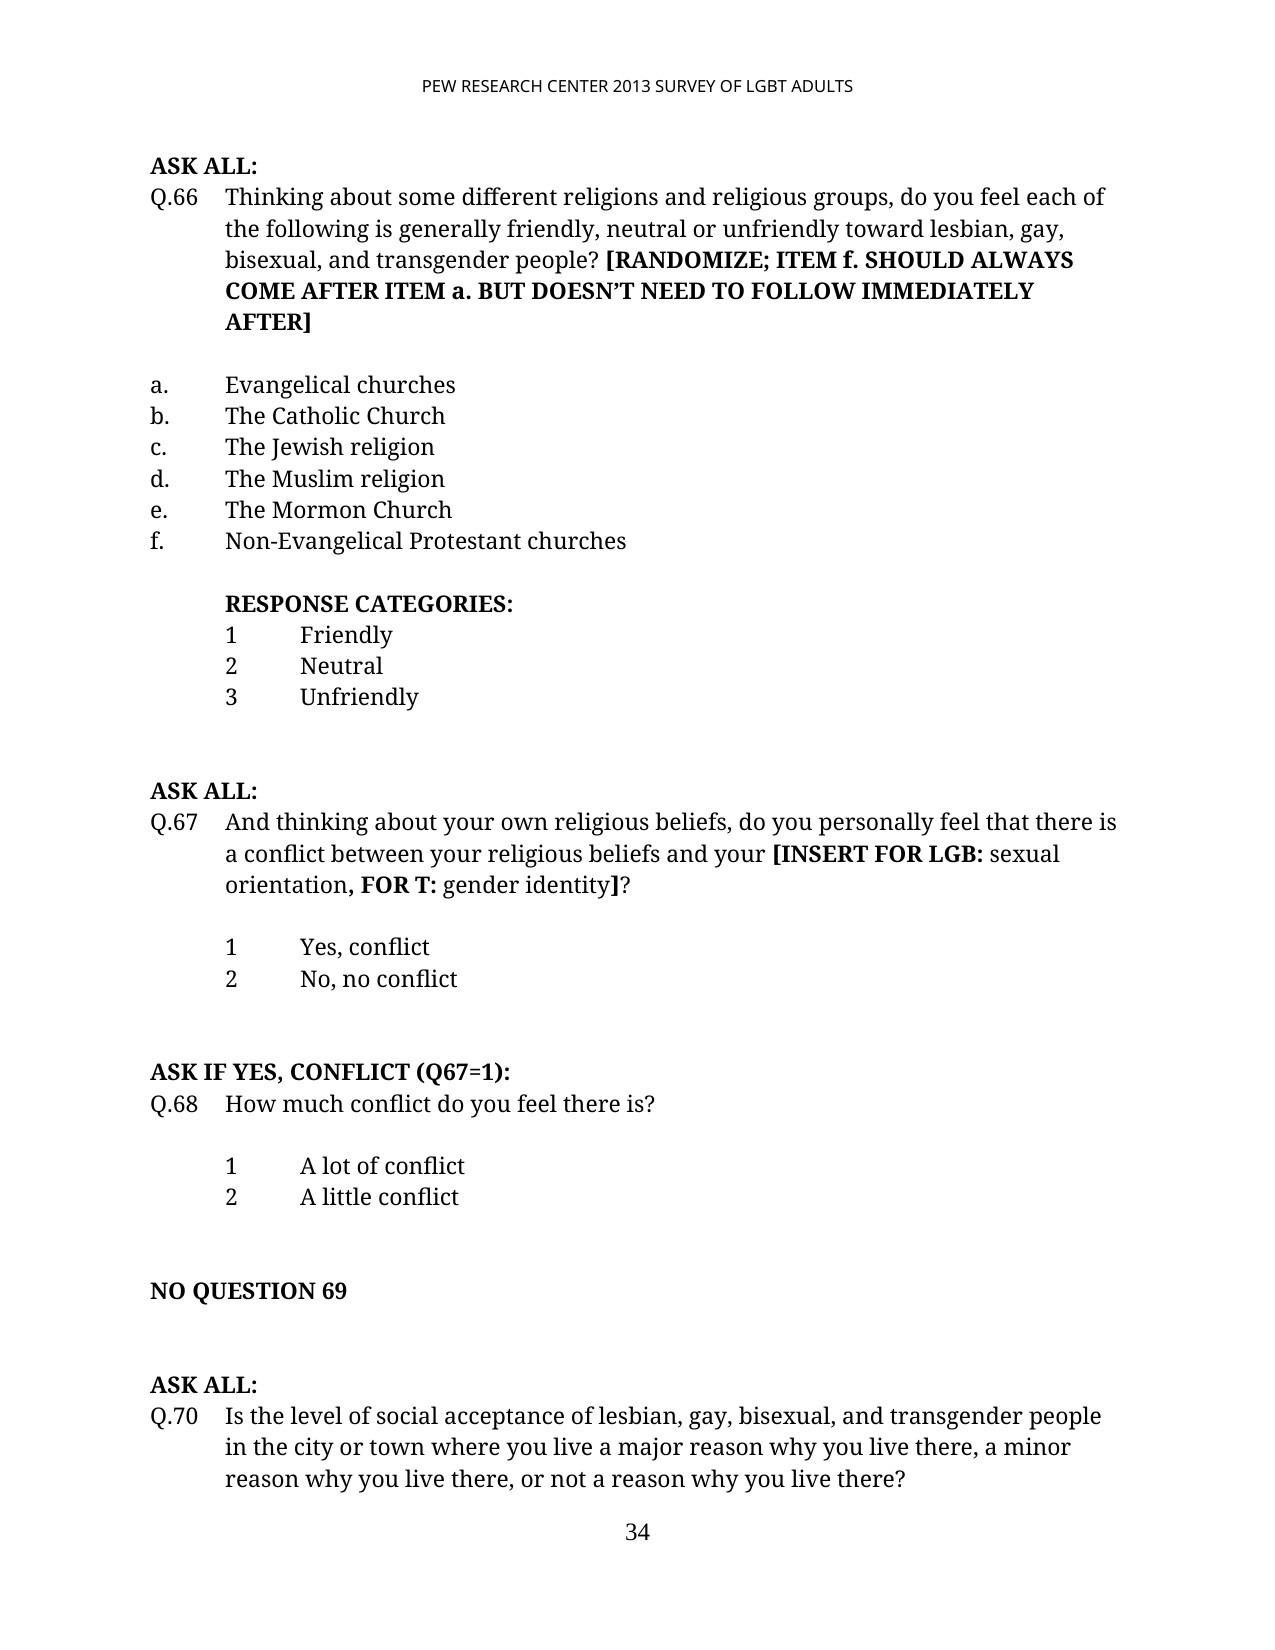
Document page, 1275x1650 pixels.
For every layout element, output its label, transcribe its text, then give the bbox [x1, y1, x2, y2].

text 1 A lot of conflict [150, 1150, 1125, 1181]
text Q.66 Thinking about some different religions and religious groups, do you feel each of the following is generally friendly, neutral or unfriendly toward lesbian, gay, bisexual, and transgender people? [RANDOMIZE; ITEM f. SHOULD ALWAYS COME AFTER ITEM a. BUT DOESN’T NEED TO FOLLOW IMMEDIATELY AFTER] [150, 181, 1125, 337]
text ASK ALL: [150, 150, 1125, 181]
text 3 Unfriendly [225, 681, 1125, 712]
text 2 A little conflict [150, 1181, 1125, 1212]
text b. The Catholic Church [150, 400, 1125, 431]
text ASK ALL: [150, 1369, 1125, 1400]
text 2 Neutral [225, 650, 1125, 681]
text 1 Friendly [150, 619, 1125, 650]
text NO QUESTION 69 [150, 1275, 1125, 1306]
text e. The Mormon Church [150, 494, 1125, 525]
text 1 Yes, conflict [225, 931, 1125, 962]
text Q.68 How much conflict do you feel there is? [150, 1087, 1125, 1119]
text ASK IF YES, CONFLICT (Q67=1): [150, 1056, 1125, 1087]
text Q.67 And thinking about your own religious beliefs, do you personally feel that there is a conflict between your religious beliefs and your [INSERT FOR LGB: sexual orientation, FOR T: gender identity]? [150, 806, 1125, 900]
text RESPONSE CATEGORIES: [150, 587, 1125, 619]
text 2 No, no conflict [225, 962, 1125, 994]
text f. Non-Evangelical Protestant churches [150, 525, 1125, 556]
text d. The Muslim religion [150, 462, 1125, 494]
text Q.70 Is the level of social acceptance of lesbian, gay, bisexual, and transgender people in the city or town where you live a major reason why you live there, a minor reason why you live there, or not a reason why you live there? [150, 1400, 1125, 1494]
text ASK ALL: [150, 775, 1125, 806]
text a. Evangelical churches [150, 369, 1125, 400]
text c. The Jewish religion [150, 431, 1125, 462]
